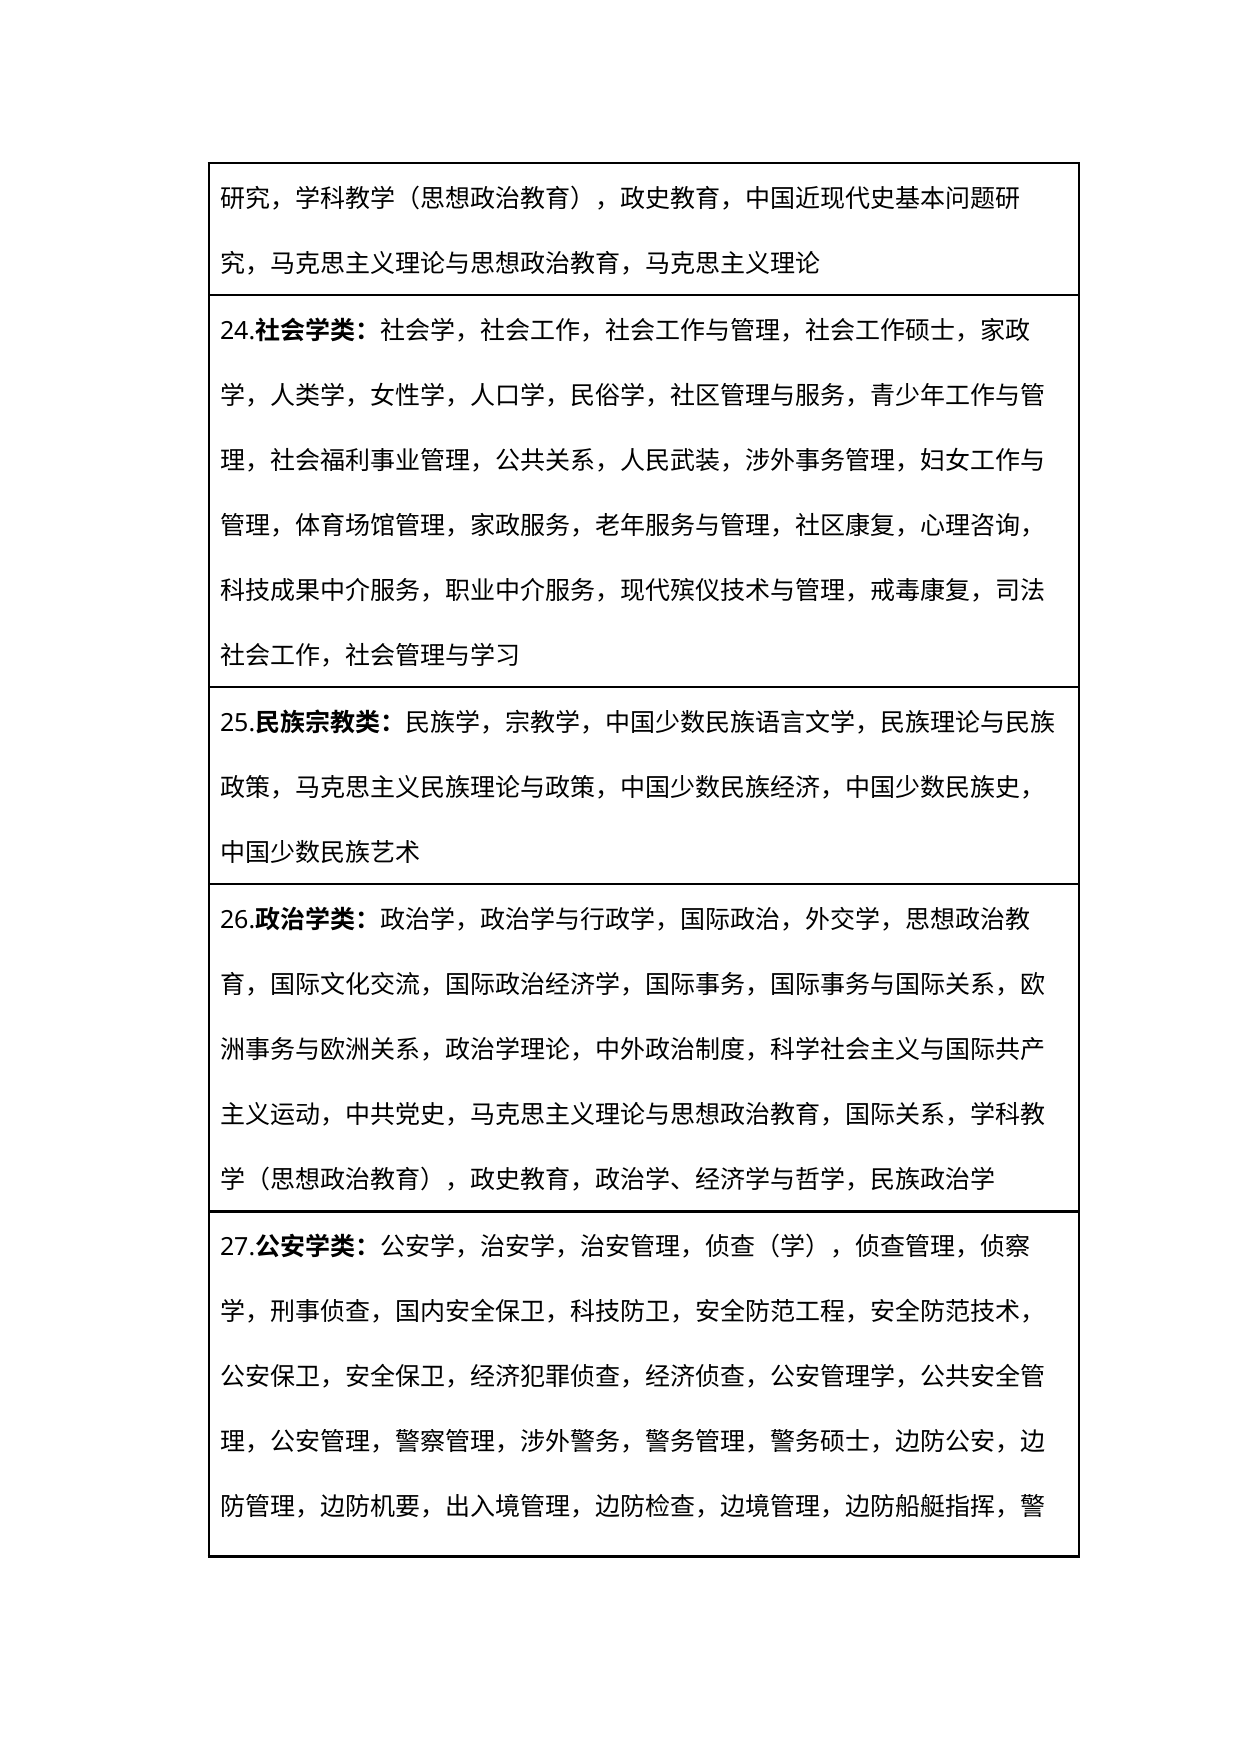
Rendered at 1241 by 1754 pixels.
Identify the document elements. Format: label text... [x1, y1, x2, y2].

table_cell 25.民族宗教类：民族学，宗教学，中国少数民族语言文学，民族理论与民族政策，马克思主义民族理论与政策，中国少数民族经济，中国少数民族史，中国少数民族艺术 [210, 688, 1078, 883]
table_cell 26.政治学类：政治学，政治学与行政学，国际政治，外交学，思想政治教育，国际文化交流，国际政治经济学，国际事务，国际事务与国际关系，欧洲事务与欧洲关系，政治学理论，中外政治制度，科学社会主义与国际共产主义运动，中共党史，马克思主义理论与思想政治教育，国际关系，学科教学（思想政治教育），政史教育，政治学、经济学与哲学，民族政治学 [210, 885, 1078, 1210]
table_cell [210, 1213, 1078, 1555]
table_cell 24.社会学类：社会学，社会工作，社会工作与管理，社会工作硕士，家政学，人类学，女性学，人口学，民俗学，社区管理与服务，青少年工作与管理，社会福利事业管理，公共关系，人民武装，涉外事务管理，妇女工作与管理，体育场馆管理，家政服务，老年服务与管理，社区康复，心理咨询，科技成果中介服务，职业中介服务，现代殡仪技术与管理，戒毒康复，司法社会工作，社会管理与学习 [210, 296, 1078, 686]
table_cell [210, 164, 1078, 294]
